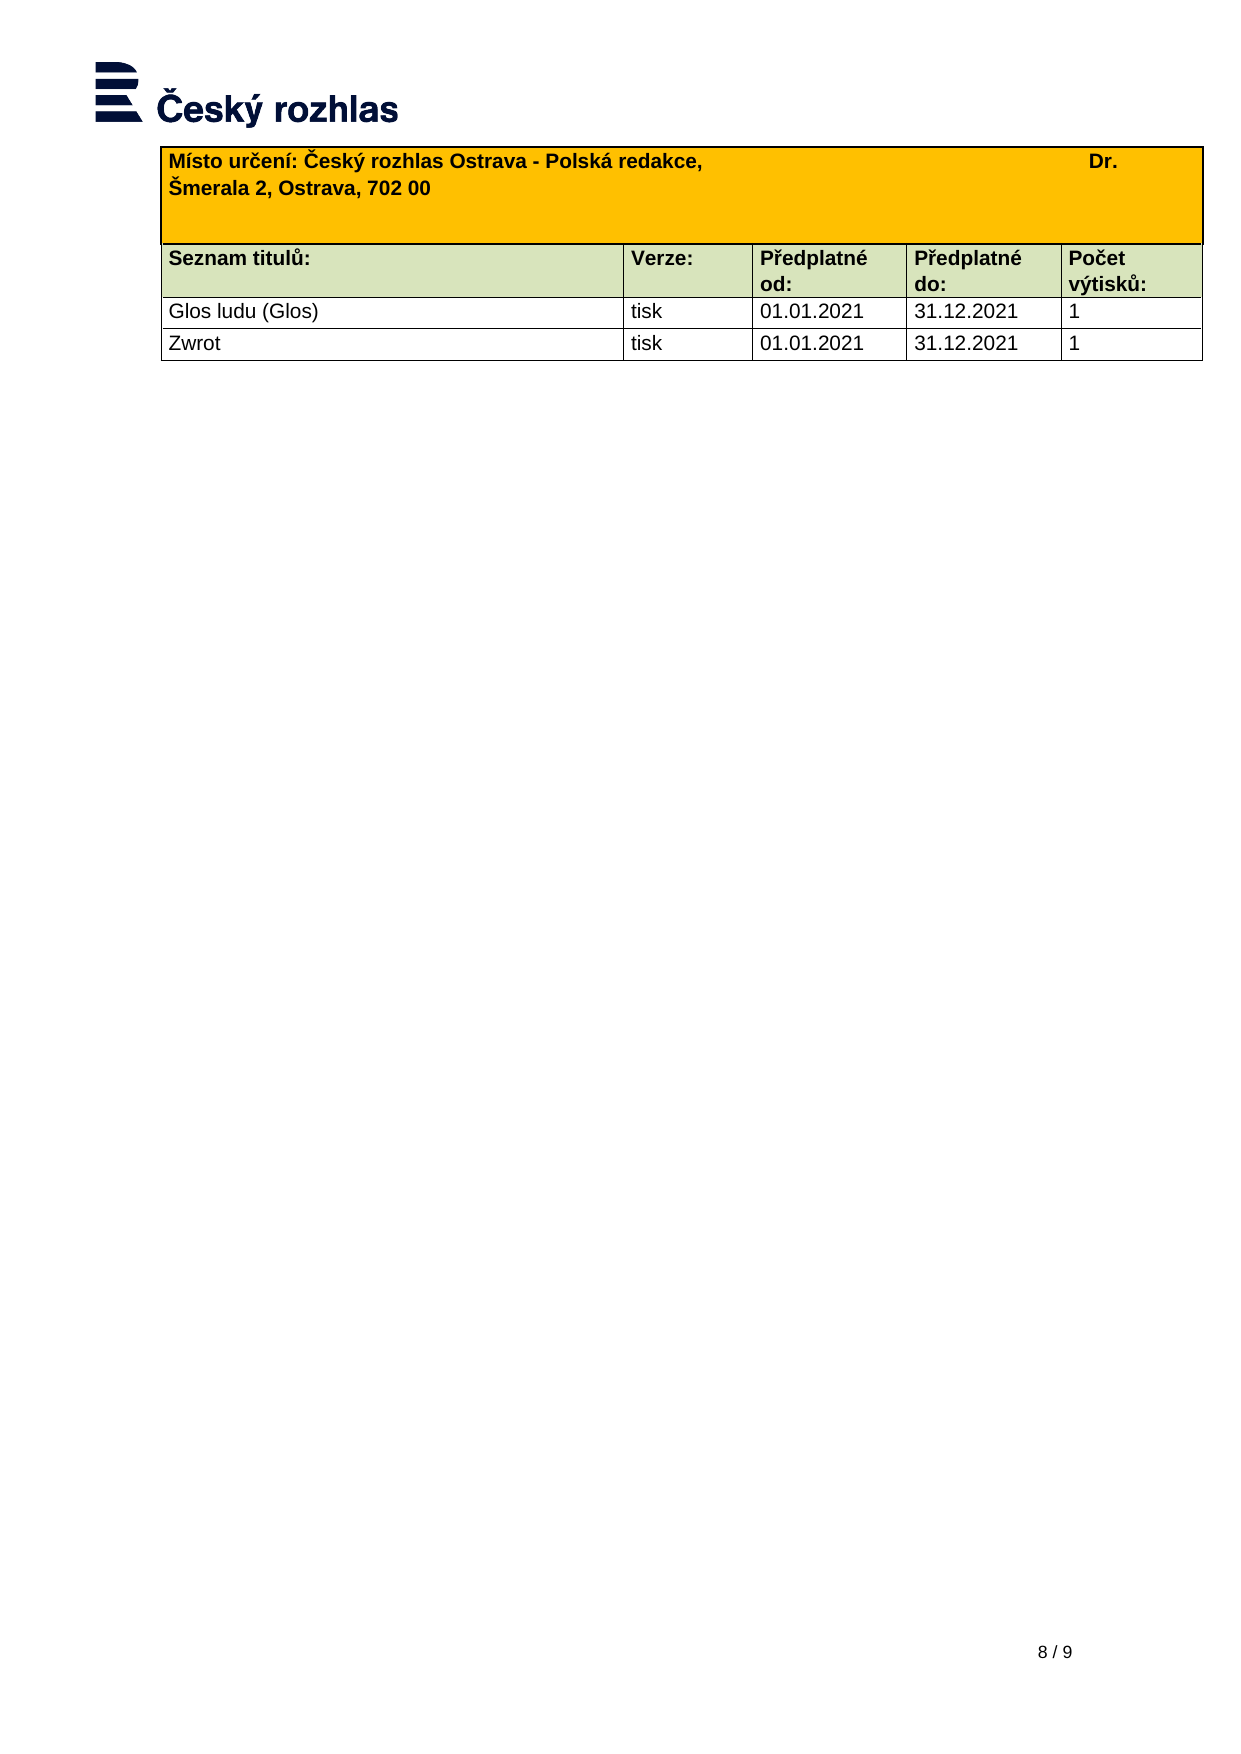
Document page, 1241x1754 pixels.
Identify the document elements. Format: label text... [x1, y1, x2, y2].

table_cell Zwrot [162, 329, 623, 359]
table_cell 1 [1062, 328, 1202, 359]
table_cell 31.12.2021 [907, 298, 1061, 328]
table_cell tisk [624, 298, 752, 328]
table_cell 01.01.2021 [753, 329, 906, 359]
table_cell 31.12.2021 [907, 329, 1061, 359]
table_cell Glos ludu (Glos) [162, 298, 623, 328]
table_cell tisk [624, 329, 752, 359]
table_cell Předplatné od: [753, 245, 906, 297]
table_cell Předplatné do: [907, 245, 1061, 297]
table_cell Místo určení: Český rozhlas Ostrava - Polská redakce, Dr. Šmerala 2, Ostrava, 702 00 [162, 148, 1202, 243]
table_cell Seznam titulů: [162, 244, 623, 297]
table_cell Verze: [624, 245, 752, 297]
table_cell 1 [1062, 297, 1202, 328]
table_cell 01.01.2021 [753, 298, 906, 328]
table_cell Počet výtisků: [1062, 243, 1202, 297]
picture [95, 62, 398, 128]
